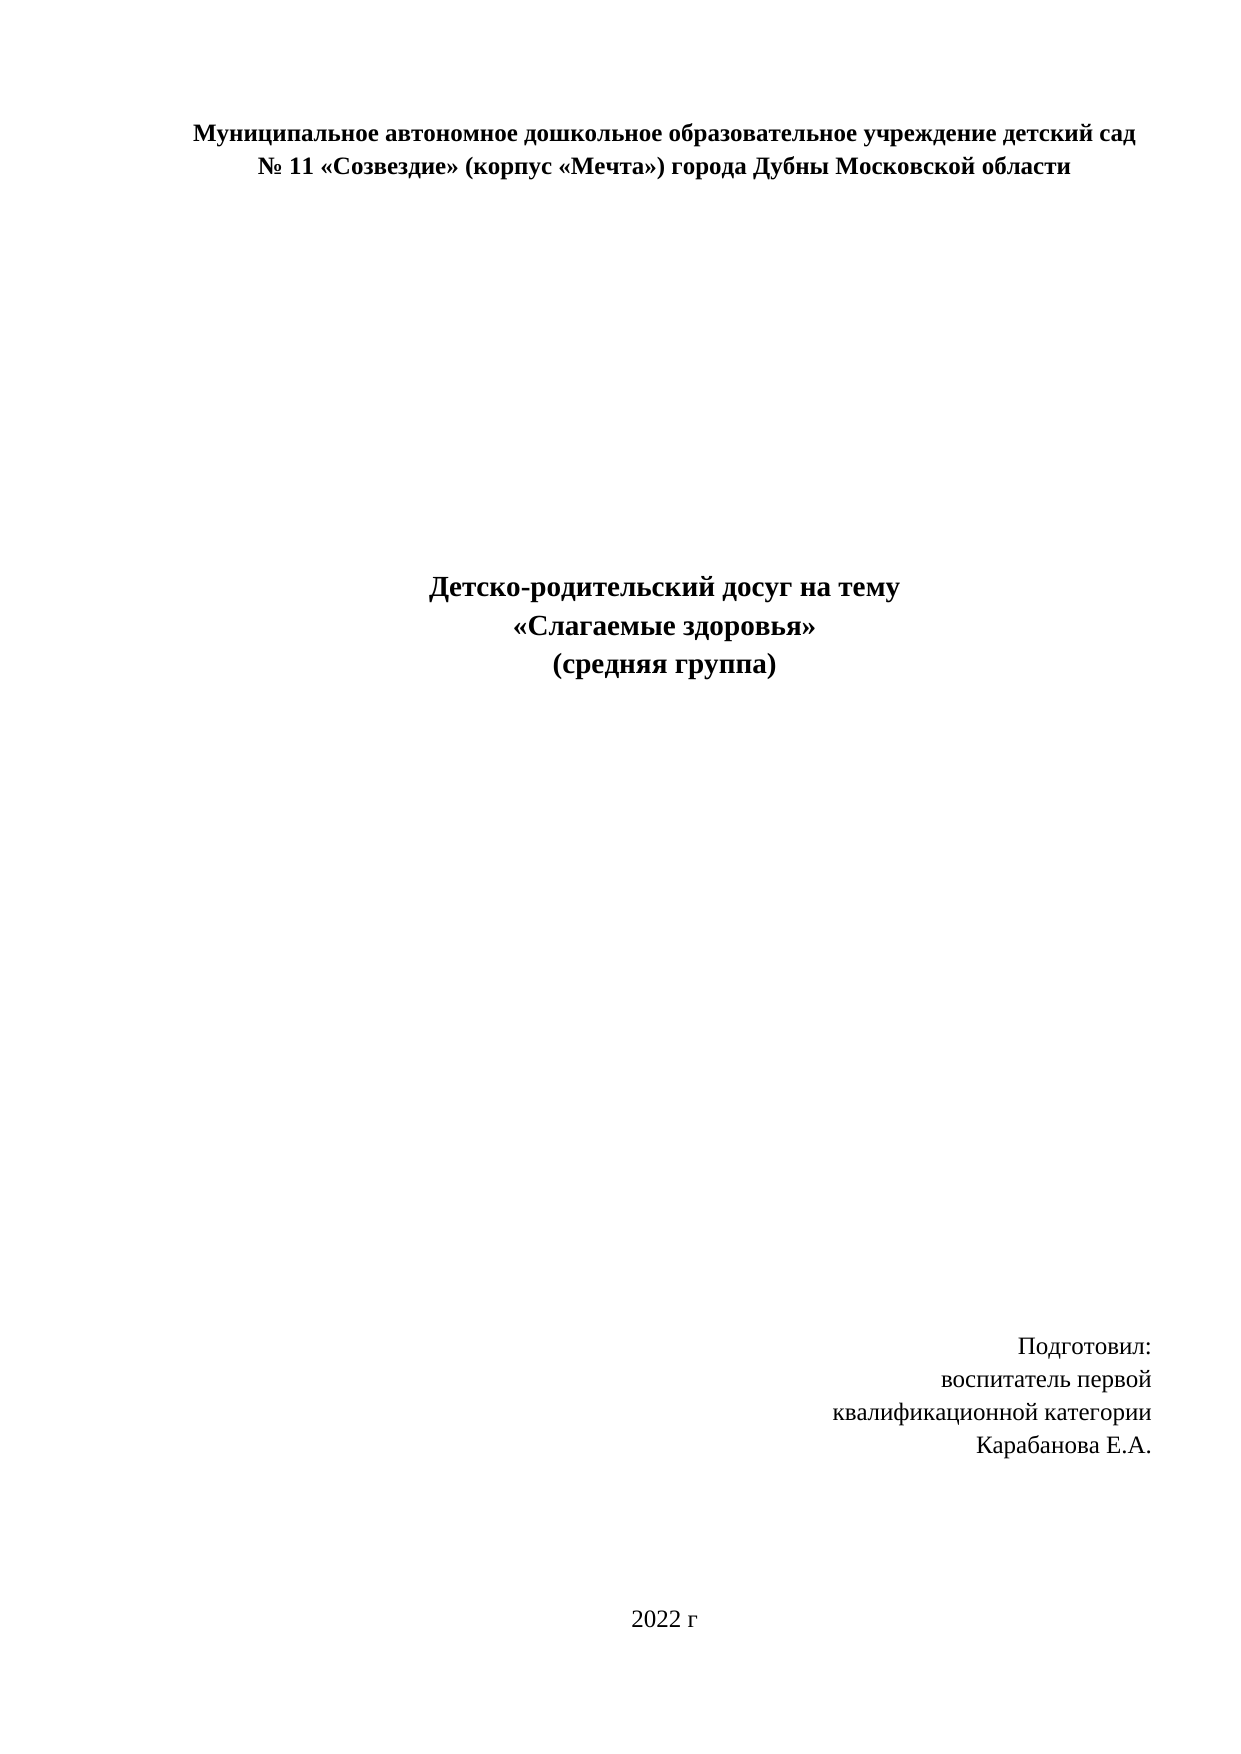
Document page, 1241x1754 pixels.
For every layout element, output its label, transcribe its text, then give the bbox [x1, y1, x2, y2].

text квалификационной категории [177, 1397, 1152, 1426]
text «Слагаемые здоровья» [177, 608, 1152, 642]
text Карабанова Е.А. [177, 1431, 1152, 1459]
text Муниципальное автономное дошкольное образовательное учреждение детский сад [177, 118, 1152, 147]
text № 11 «Созвездие» (корпус «Мечта») города Дубны Московской области [177, 151, 1152, 180]
text Детско-родительский досуг на тему [177, 569, 1152, 603]
text 2022 г [177, 1604, 1152, 1633]
text Подготовил: [177, 1331, 1152, 1360]
text воспитатель первой [177, 1364, 1152, 1393]
text (средняя группа) [177, 647, 1152, 680]
